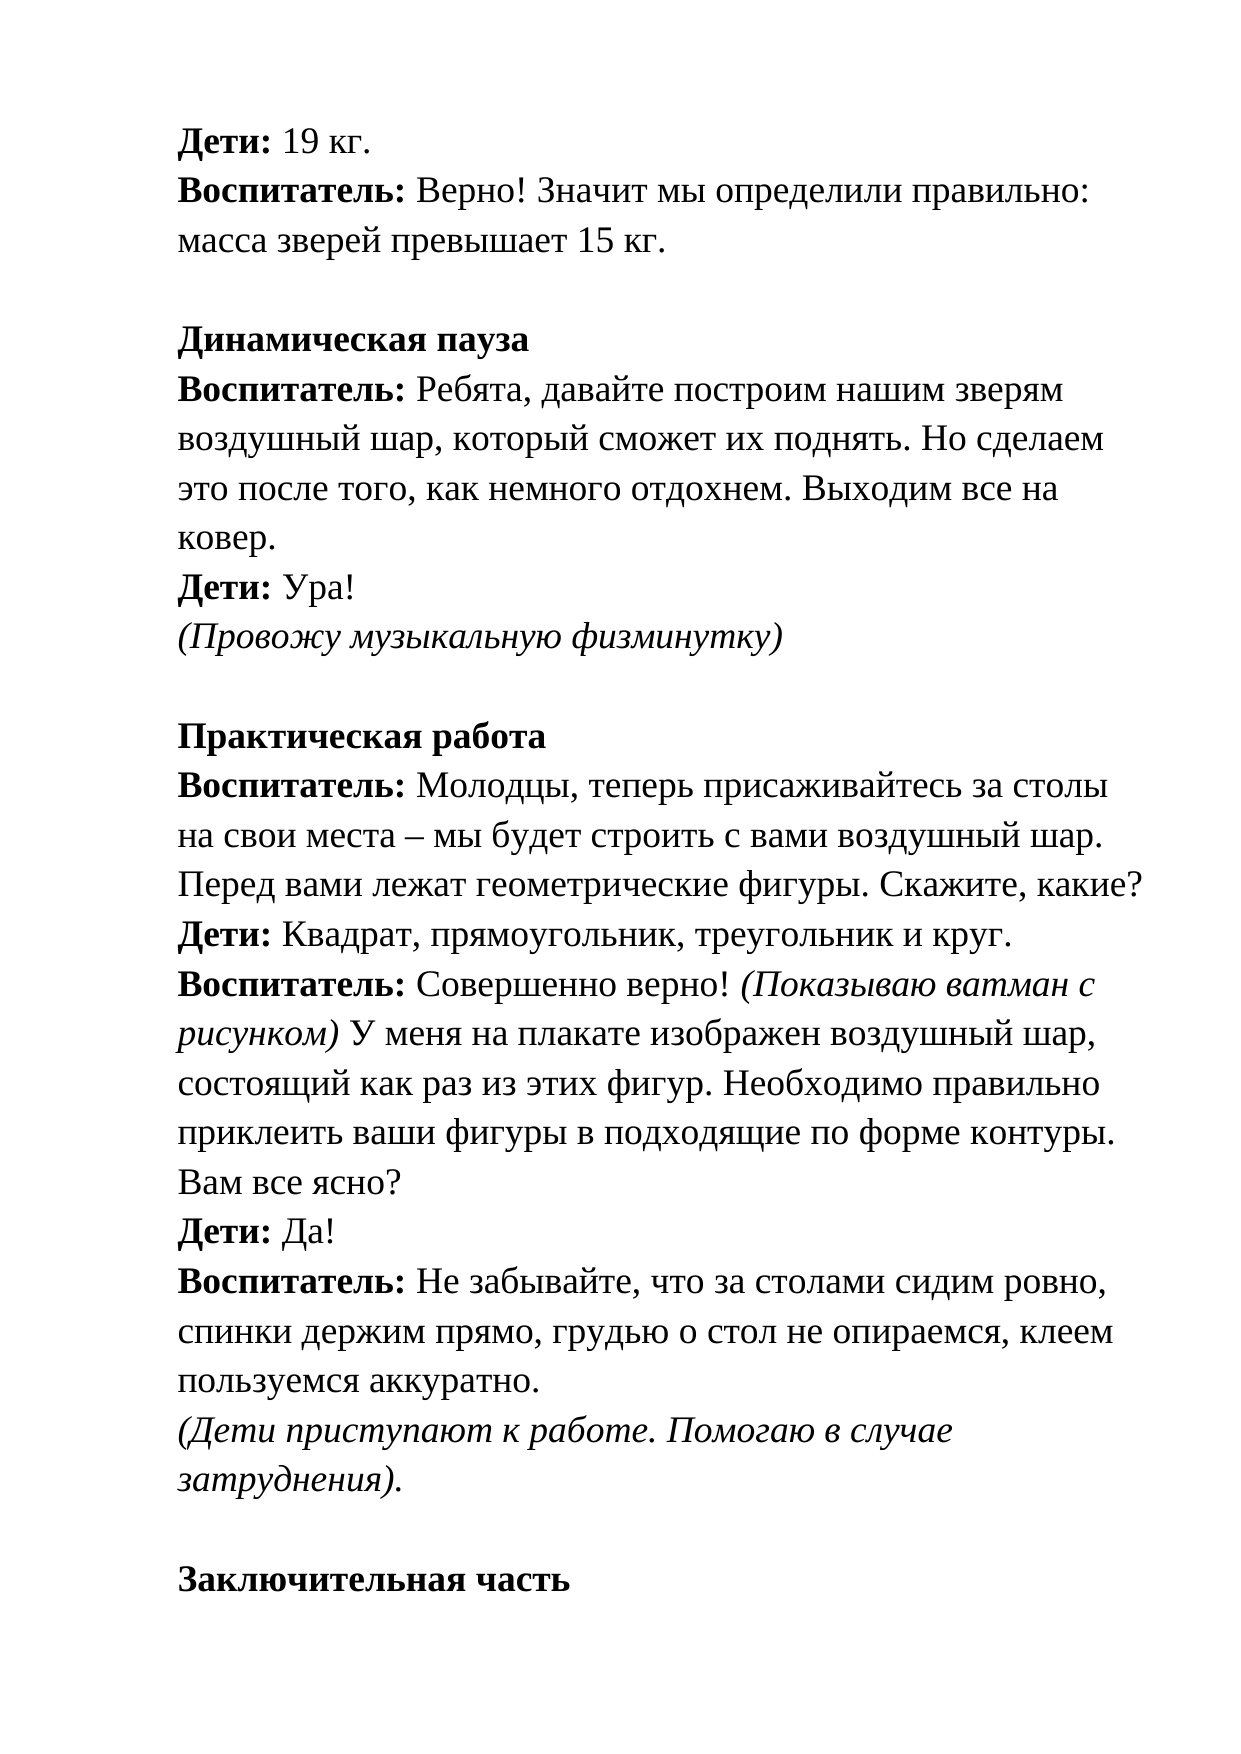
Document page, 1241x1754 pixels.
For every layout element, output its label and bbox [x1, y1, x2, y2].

text [177, 118, 1152, 1599]
